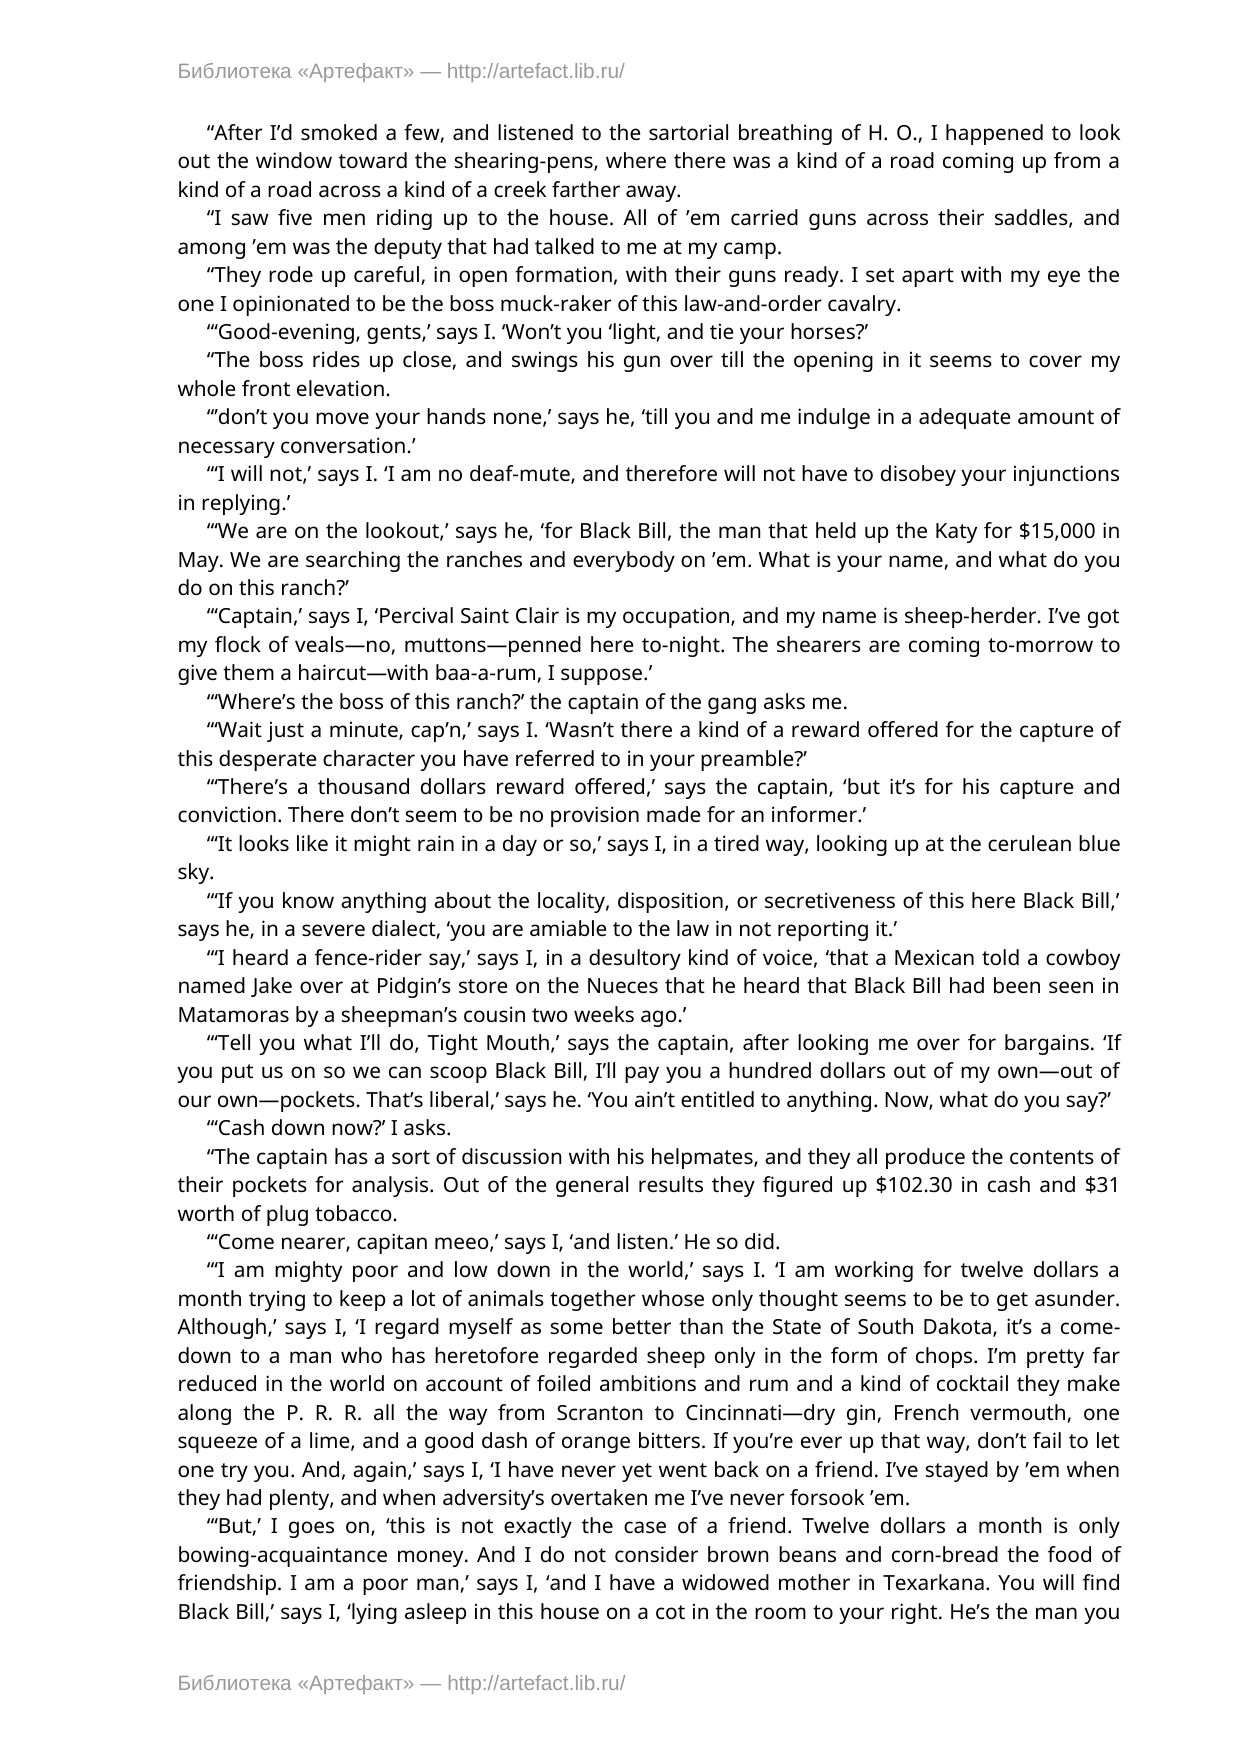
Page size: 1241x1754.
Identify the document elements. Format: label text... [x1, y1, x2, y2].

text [177, 1512, 1122, 1625]
text “‘I heard a fence-rider say,’ says I, in a desultory kind of voice, ‘that a Mexican told a cowboy named Jake over at Pidgin’s store on the Nueces that he heard that Black Bill had been seen in Matamoras by a sheepman’s cousin two weeks ago.’ [177, 943, 1122, 1028]
text “‘Captain,’ says I, ‘Percival Saint Clair is my occupation, and my name is sheep-herder. I’ve got my flock of veals—no, muttons—penned here to-night. The shearers are coming to-morrow to give them a haircut—with baa-a-rum, I suppose.’ [177, 602, 1122, 687]
text “‘Where’s the boss of this ranch?’ the captain of the gang asks me. [177, 687, 1122, 715]
text “The boss rides up close, and swings his gun over till the opening in it seems to cover my whole front elevation. [177, 346, 1122, 402]
text “The captain has a sort of discussion with his helpmates, and they all produce the contents of their pockets for analysis. Out of the general results they figured up $102.30 in cash and $31 worth of plug tobacco. [177, 1142, 1122, 1227]
text “‘Tell you what I’ll do, Tight Mouth,’ says the captain, after looking me over for bargains. ‘If you put us on so we can scoop Black Bill, I’ll pay you a hundred dollars out of my own—out of our own—pockets. That’s liberal,’ says he. ‘You ain’t entitled to anything. Now, what do you say?’ [177, 1028, 1122, 1113]
text “‘If you know anything about the locality, disposition, or secretiveness of this here Black Bill,’ says he, in a severe dialect, ‘you are amiable to the law in not reporting it.’ [177, 886, 1122, 943]
text “‘Wait just a minute, cap’n,’ says I. ‘Wasn’t there a kind of a reward offered for the capture of this desperate character you have referred to in your preamble?’ [177, 715, 1122, 772]
text “‘Good-evening, gents,’ says I. ‘Won’t you ‘light, and tie your horses?’ [177, 317, 1122, 346]
text “‘I will not,’ says I. ‘I am no deaf-mute, and therefore will not have to disobey your injunctions in replying.’ [177, 459, 1122, 516]
text “After I’d smoked a few, and listened to the sartorial breathing of H. O., I happened to look out the window toward the shearing-pens, where there was a kind of a road coming up from a kind of a road across a kind of a creek farther away. [177, 118, 1122, 203]
text “I saw five men riding up to the house. All of ’em carried guns across their saddles, and among ’em was the deputy that had talked to me at my camp. [177, 203, 1122, 260]
text “‘There’s a thousand dollars reward offered,’ says the captain, ‘but it’s for his capture and conviction. There don’t seem to be no provision made for an informer.’ [177, 772, 1122, 829]
text “’don’t you move your hands none,’ says he, ‘till you and me indulge in a adequate amount of necessary conversation.’ [177, 402, 1122, 459]
text “‘Come nearer, capitan meeo,’ says I, ‘and listen.’ He so did. [177, 1227, 1122, 1256]
text “‘We are on the lookout,’ says he, ‘for Black Bill, the man that held up the Katy for $15,000 in May. We are searching the ranches and everybody on ’em. What is your name, and what do you do on this ranch?’ [177, 516, 1122, 602]
text “‘Cash down now?’ I asks. [177, 1113, 1122, 1142]
text “‘It looks like it might rain in a day or so,’ says I, in a tired way, looking up at the cerulean blue sky. [177, 829, 1122, 886]
text “They rode up careful, in open formation, with their guns ready. I set apart with my eye the one I opinionated to be the boss muck-raker of this law-and-order cavalry. [177, 260, 1122, 317]
text “‘I am mighty poor and low down in the world,’ says I. ‘I am working for twelve dollars a month trying to keep a lot of animals together whose only thought seems to be to get asunder. Although,’ says I, ‘I regard myself as some better than the State of South Dakota, it’s a come-down to a man who has heretofore regarded sheep only in the form of chops. I’m pretty far reduced in the world on account of foiled ambitions and rum and a kind of cocktail they make along the P. R. R. all the way from Scranton to Cincinnati—dry gin, French vermouth, one squeeze of a lime, and a good dash of orange bitters. If you’re ever up that way, don’t fail to let one try you. And, again,’ says I, ‘I have never yet went back on a friend. I’ve stayed by ’em when they had plenty, and when adversity’s overtaken me I’ve never forsook ’em. [177, 1256, 1122, 1512]
